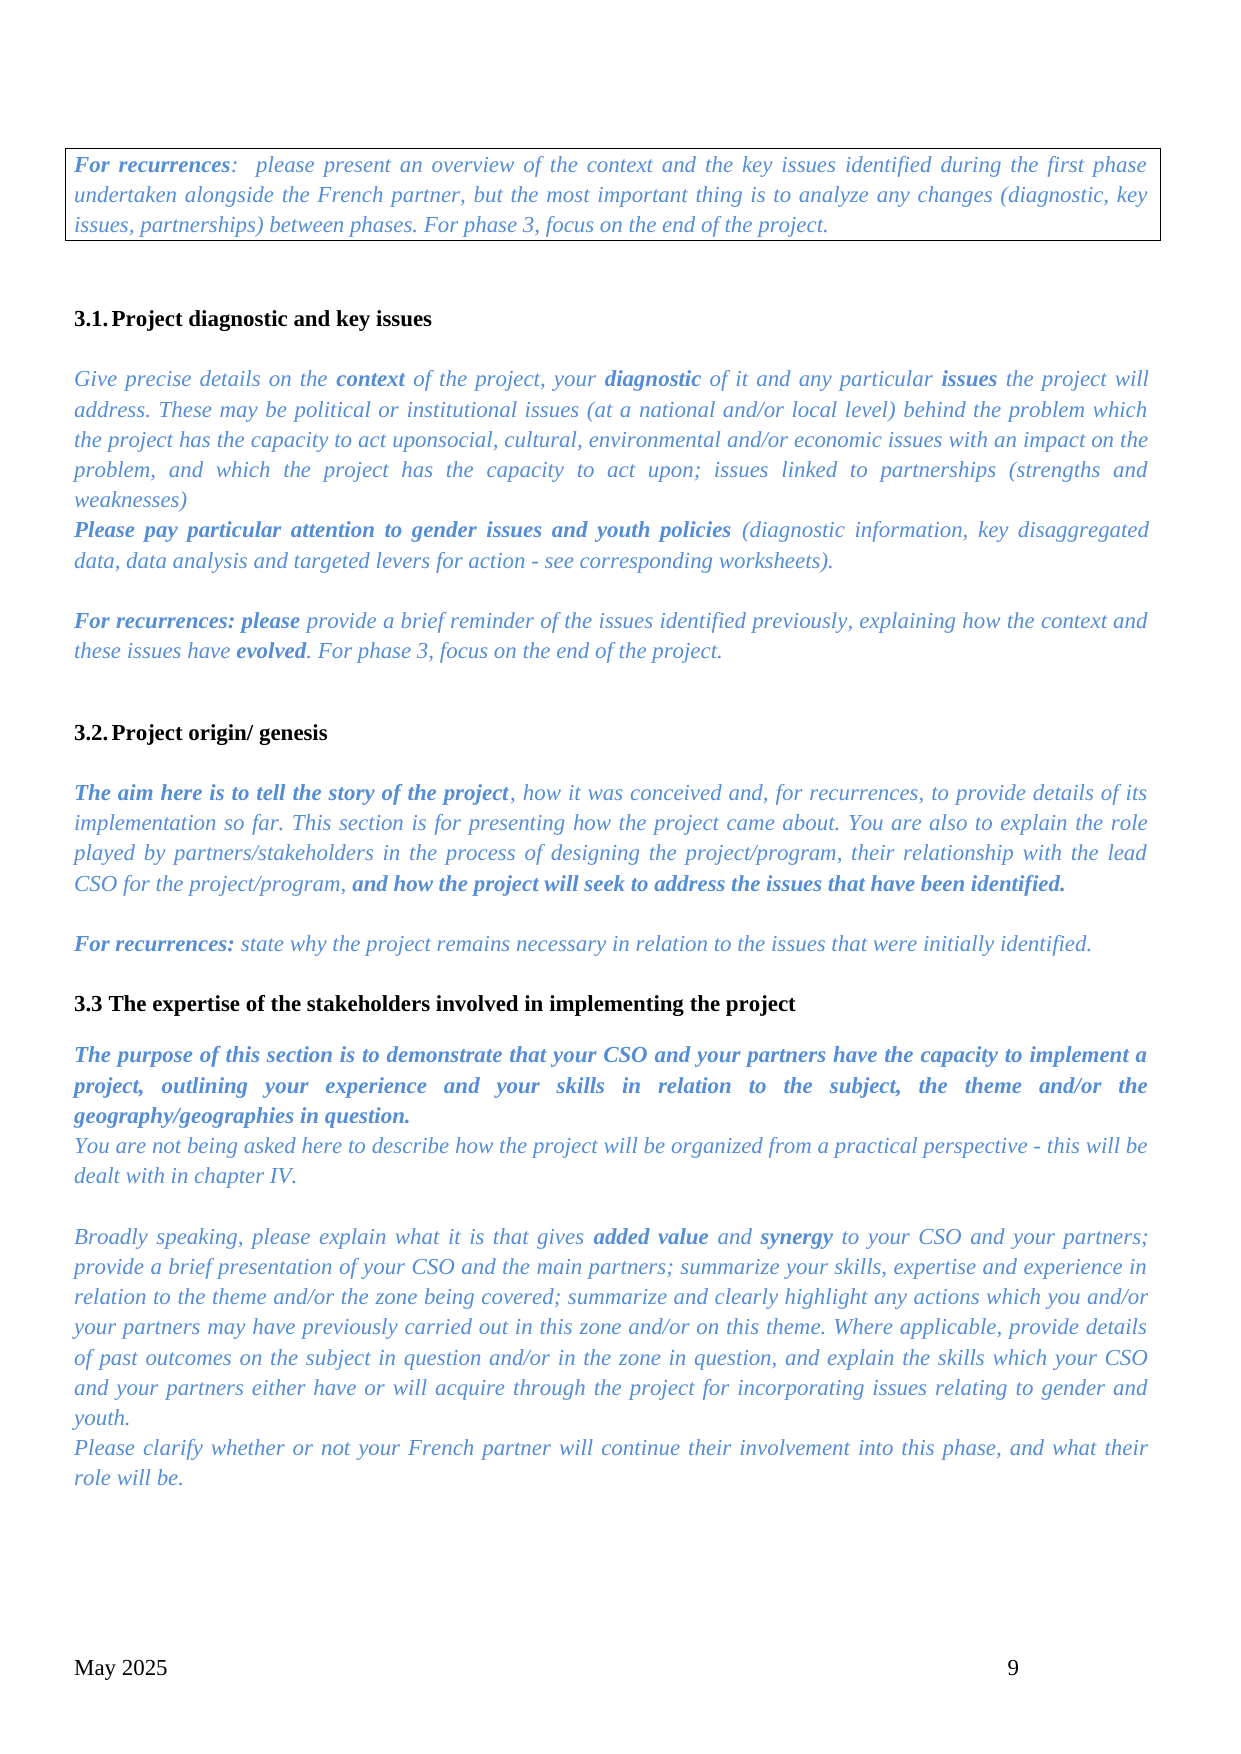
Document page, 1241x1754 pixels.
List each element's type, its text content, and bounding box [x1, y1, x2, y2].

text For recurrences: please present an overview of the context and the key issues identified during the first phase undertaken alongside the French partner, but the most important thing is to analyze any changes (diagnostic, key issues, partnerships) between phases. For phase 3, focus on the end of the project. [66, 149, 1160, 240]
text 3.3 The expertise of the stakeholders involved in implementing the project [74, 990, 1152, 1017]
list Project diagnostic and key issues [74, 305, 1152, 331]
list Project origin/ genesis [74, 718, 1152, 745]
text You are not being asked here to describe how the project will be organized from a practical perspective - this will be dealt with in chapter IV. [74, 1132, 1152, 1189]
text The aim here is to tell the story of the project, how it was conceived and, for recurrences, to provide details of its implementation so far. This section is for presenting how the project came about. You are also to explain the role played by partners/stakeholders in the process of designing the project/program, their relationship with the lead CSO for the project/program, and how the project will seek to address the issues that have been identified. [74, 779, 1152, 896]
text Give precise details on the context of the project, your diagnostic of it and any particular issues the project will address. These may be political or institutional issues (at a national and/or local level) behind the problem which the project has the capacity to act uponsocial, cultural, environmental and/or economic issues with an impact on the problem, and which the project has the capacity to act upon; issues linked to partnerships (strengths and weaknesses) [74, 365, 1152, 513]
text Please clarify whether or not your French partner will continue their involvement into this phase, and what their role will be. [74, 1434, 1152, 1491]
text Broadly speaking, please explain what it is that gives added value and synergy to your CSO and your partners; provide a brief presentation of your CSO and the main partners; summarize your skills, expertise and experience in relation to the theme and/or the zone being covered; summarize and clearly highlight any actions which you and/or your partners may have previously carried out in this zone and/or on this theme. Where applicable, provide details of past outcomes on the subject in question and/or in the zone in question, and explain the skills which your CSO and your partners either have or will acquire through the project for incorporating issues relating to gender and youth. [74, 1223, 1152, 1430]
text Please pay particular attention to gender issues and youth policies (diagnostic information, key disaggregated data, data analysis and targeted levers for action - see corresponding worksheets). [74, 516, 1152, 573]
text The purpose of this section is to demonstrate that your CSO and your partners have the capacity to implement a project, outlining your experience and your skills in relation to the subject, the theme and/or the geography/geographies in question. [74, 1041, 1152, 1128]
text For recurrences: please provide a brief reminder of the issues identified previously, explaining how the context and these issues have evolved. For phase 3, focus on the end of the project. [74, 607, 1152, 664]
text For recurrences: state why the project remains necessary in relation to the issues that were initially identified. [74, 930, 1152, 956]
